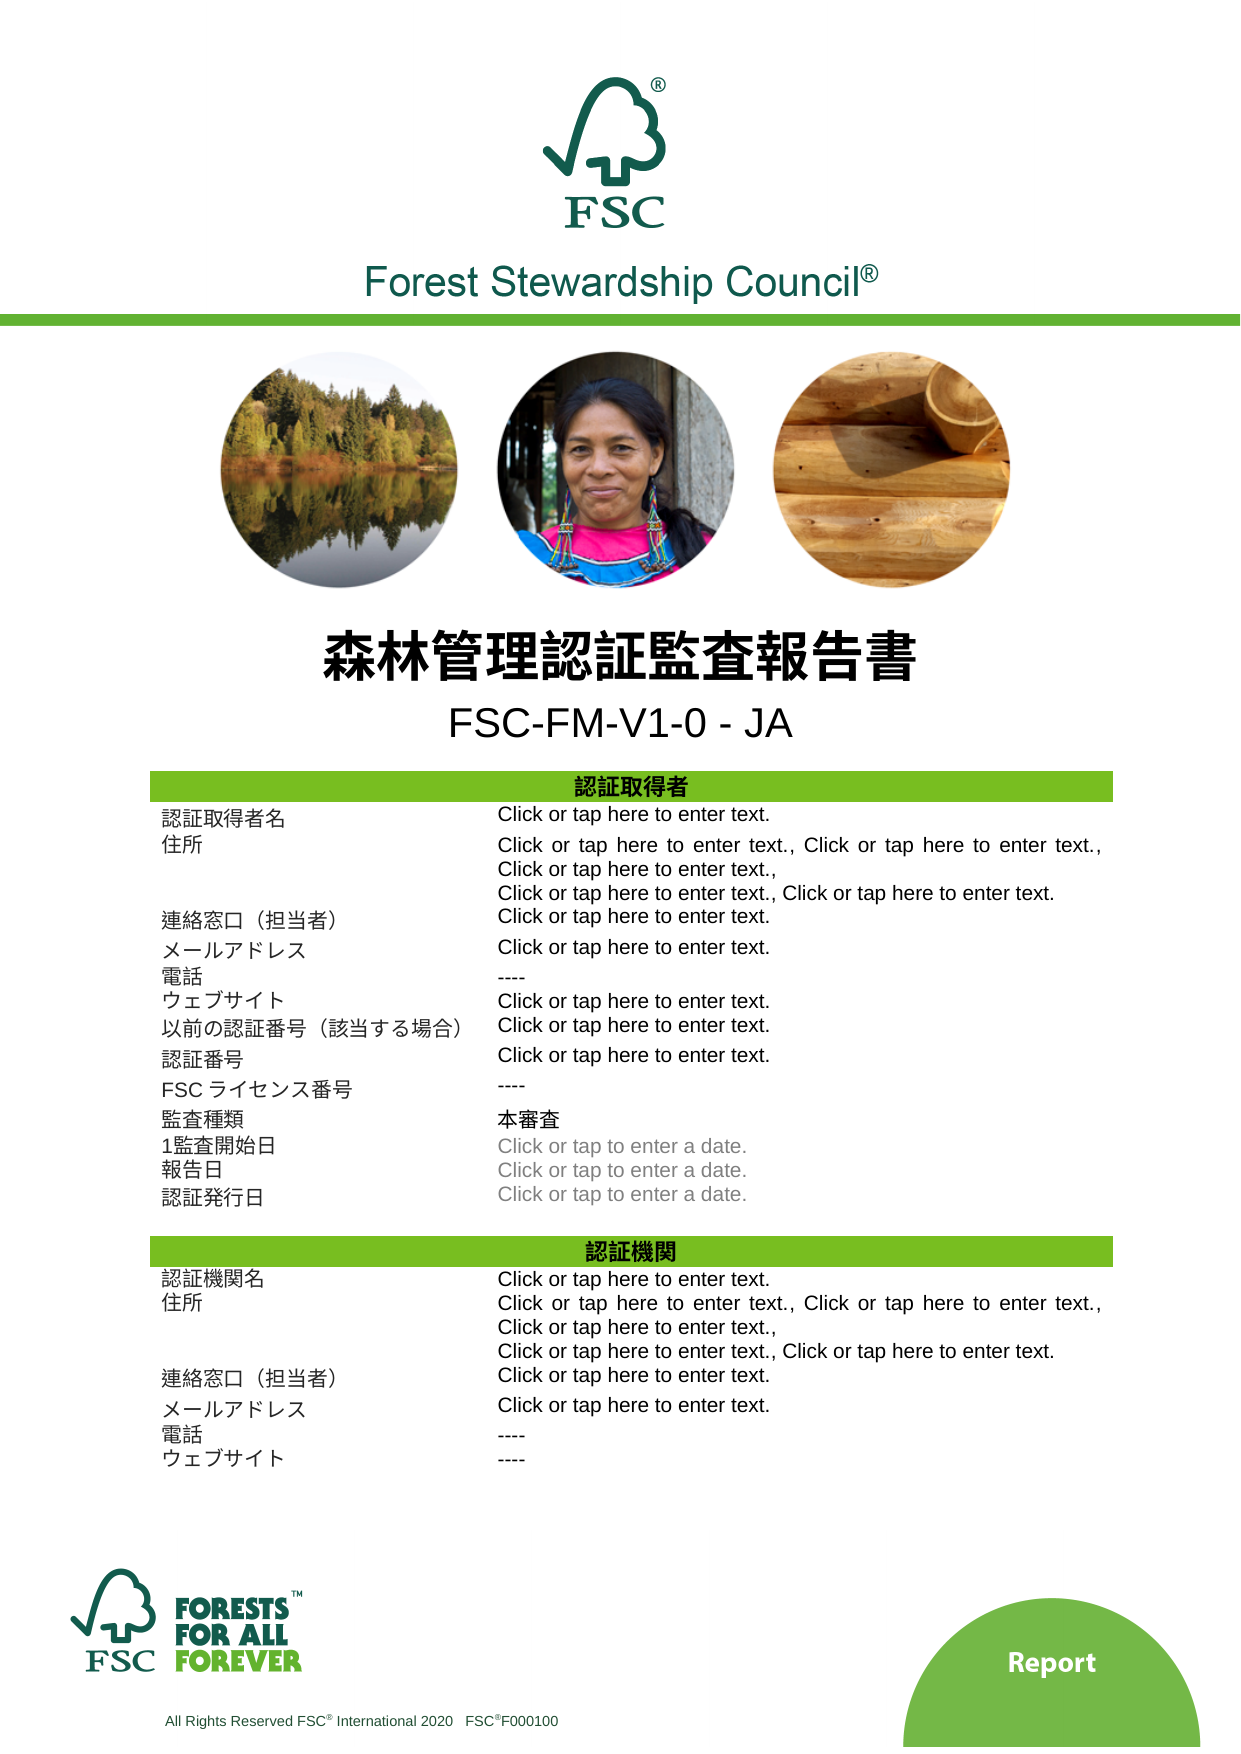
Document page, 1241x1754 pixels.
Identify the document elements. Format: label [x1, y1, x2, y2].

picture [201, 331, 1030, 607]
picture [0, 2, 1241, 326]
picture [0, 1530, 1241, 1747]
